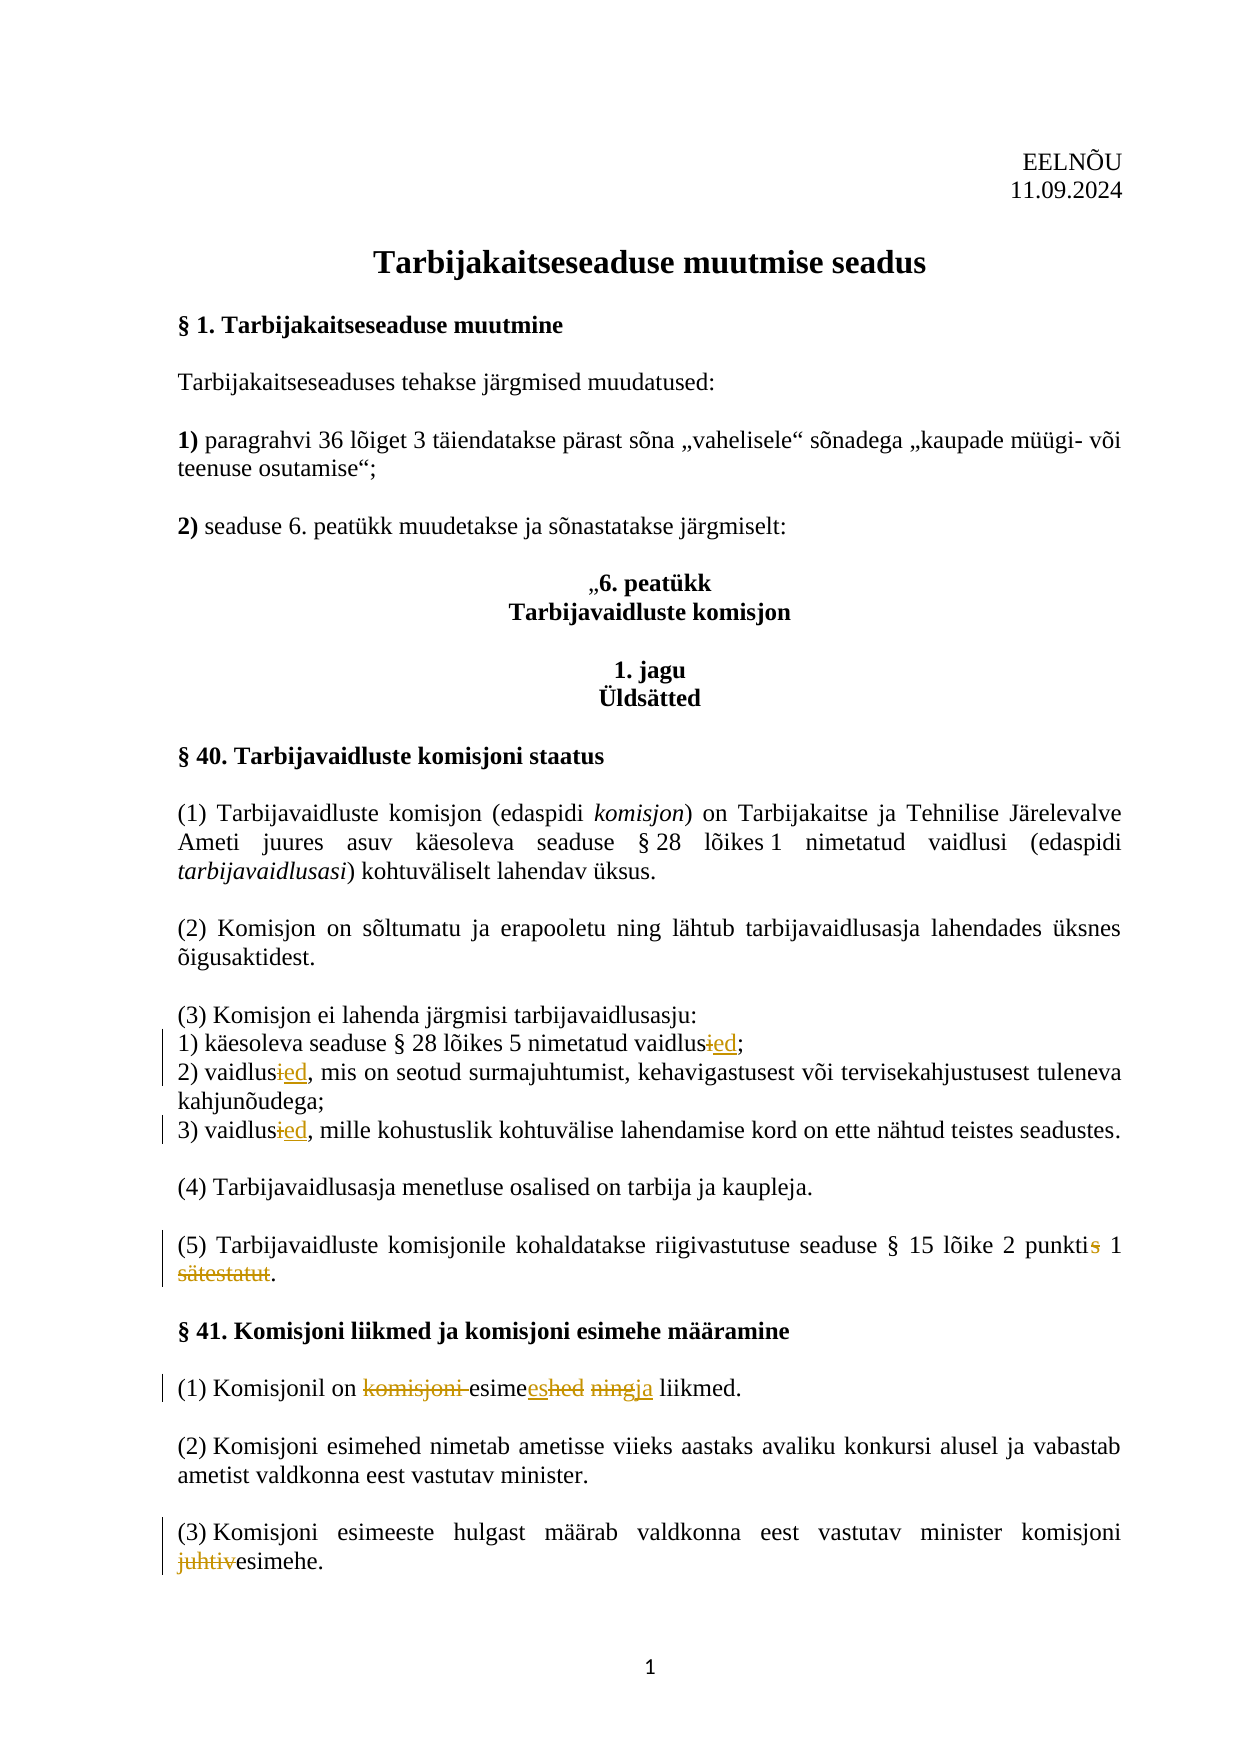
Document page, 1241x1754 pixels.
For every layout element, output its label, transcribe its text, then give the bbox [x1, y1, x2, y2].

text (4) Tarbijavaidlusasja menetluse osalised on tarbija ja kaupleja. [177, 1172, 1122, 1201]
text 2) seaduse 6. peatükk muudetakse ja sõnastatakse järgmiselt: [177, 511, 1122, 540]
text (1) Komisjonil on esime liikmed. [177, 1373, 1122, 1402]
text (2) Komisjon on sõltumatu ja erapooletu ning lähtub tarbijavaidlusasja lahendades üksnes õigusaktidest. [177, 913, 1122, 971]
text § 1. Tarbijakaitseseaduse muutmine [177, 310, 1122, 338]
text 1) käesoleva seaduse § 28 lõikes 5 nimetatud vaidlus; [177, 1028, 1122, 1057]
text (5) Tarbijavaidluste komisjonile kohaldatakse riigivastutuse seaduse § 15 lõike 2 punkti 1. [177, 1230, 1122, 1287]
text (3) Komisjoni esimeeste hulgast määrab valdkonna eest vastutav minister komisjoni esimehe. [177, 1517, 1122, 1575]
subtitle § 40. Tarbijavaidluste komisjoni staatus [177, 741, 1122, 770]
text 1) paragrahvi 36 lõiget 3 täiendatakse pärast sõna „vahelisele“ sõnadega „kaupade müügi- või teenuse osutamise“; [177, 425, 1122, 482]
text 1. jagu [177, 655, 1122, 683]
text 2) vaidlus, mis on seotud surmajuhtumist, kehavigastusest või tervisekahjustusest tuleneva kahjunõudega; [177, 1057, 1122, 1115]
text Üldsätted [177, 683, 1122, 712]
text EELNÕU [177, 147, 1122, 176]
text (2) Komisjoni esimehed nimetab ametisse viieks aastaks avaliku konkursi alusel ja vabastab ametist valdkonna eest vastutav minister. [177, 1431, 1122, 1488]
text Tarbijakaitseseaduse muutmise seadus [177, 243, 1122, 281]
text § 41. Komisjoni liikmed ja komisjoni esimehe määramine [177, 1316, 1122, 1345]
text Tarbijavaidluste komisjon [177, 597, 1122, 626]
text 3) vaidlus, mille kohustuslik kohtuvälise lahendamise kord on ette nähtud teistes seadustes. [177, 1115, 1122, 1143]
text (3) Komisjon ei lahenda järgmisi tarbijavaidlusasju: [177, 1000, 1122, 1028]
text (1) Tarbijavaidluste komisjon (edaspidi komisjon) on Tarbijakaitse ja Tehnilise Järelevalve Ameti juures asuv käesoleva seaduse § 28 lõikes 1 nimetatud vaidlusi (edaspidi tarbijavaidlusasi) kohtuväliselt lahendav üksus. [177, 798, 1122, 885]
text „6. peatükk [177, 568, 1122, 597]
text Tarbijakaitseseaduses tehakse järgmised muudatused: [177, 367, 1122, 396]
text 11.09.2024 [177, 176, 1122, 204]
